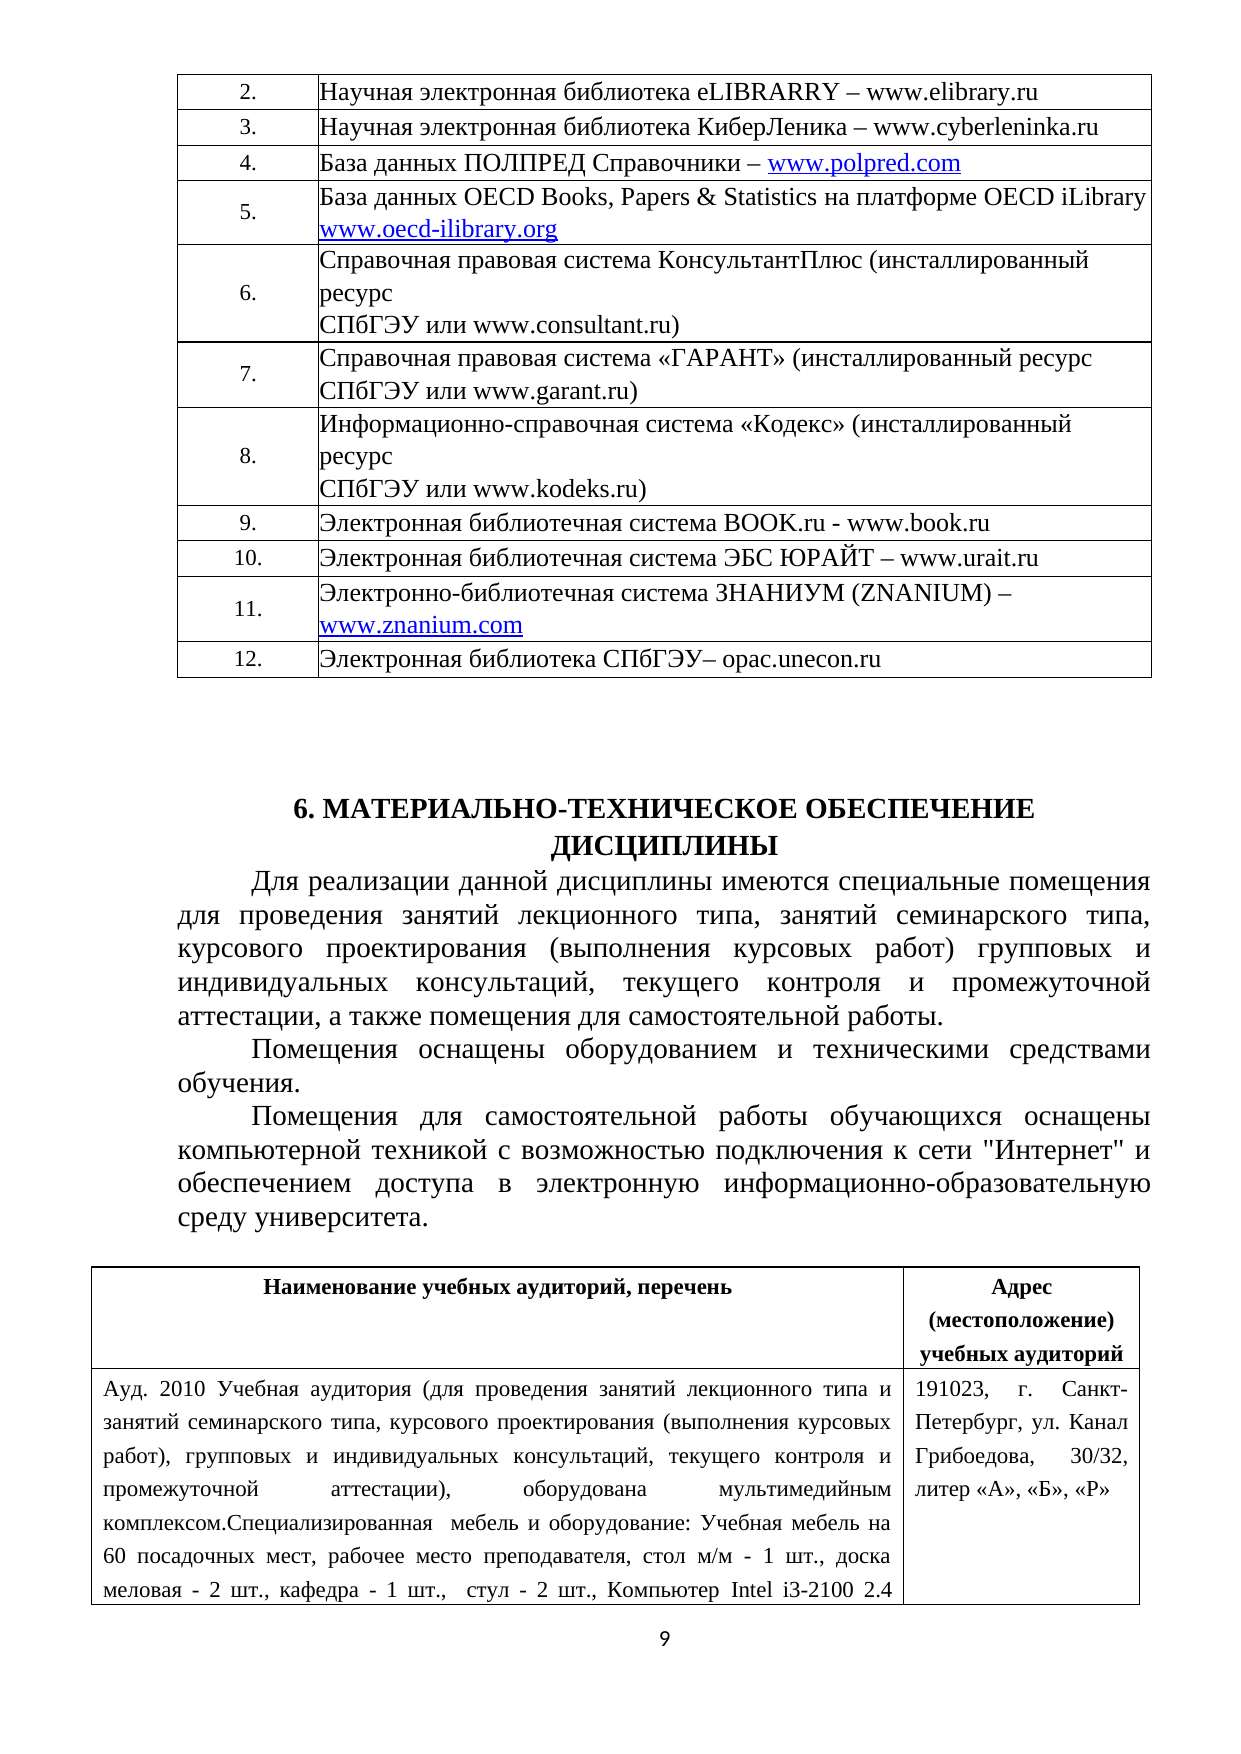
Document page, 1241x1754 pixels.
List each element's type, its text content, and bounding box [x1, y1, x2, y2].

table_header Наименование учебных аудиторий, перечень [92, 1268, 903, 1368]
table_cell 8. [178, 408, 318, 505]
table_cell Справочная правовая система «ГАРАНТ» (инсталлированный ресурс СПбГЭУ или www.garant.ru) [319, 343, 1151, 407]
table_cell Справочная правовая система КонсультантПлюс (инсталлированный ресурс СПбГЭУ или www.consultant.ru) [319, 245, 1151, 341]
table_cell 11. [178, 577, 318, 641]
table_cell Научная электронная библиотека eLIBRARRY – www.elibrary.ru [319, 75, 1151, 109]
table_cell 12. [178, 642, 318, 677]
table_cell Электронно-библиотечная система ЗНАНИУМ (ZNANIUM) – www.znanium.com [319, 577, 1151, 641]
subtitle 6. МАТЕРИАЛЬНО-ТЕХНИЧЕСКОЕ ОБЕСПЕЧЕНИЕ ДИСЦИПЛИНЫ [177, 792, 1152, 861]
table_cell 3. [178, 110, 318, 145]
table_cell Научная электронная библиотека КиберЛеника – www.cyberleninka.ru [319, 110, 1151, 145]
text Помещения оснащены оборудованием и техническими средствами обучения. [177, 1032, 1152, 1099]
table_cell 6. [178, 245, 318, 341]
table_header Адрес (местоположение) учебных аудиторий [904, 1268, 1139, 1368]
table_cell 9. [178, 506, 318, 540]
table_cell 7. [178, 343, 318, 407]
table_cell 2. [178, 75, 318, 109]
table_cell Информационно-справочная система «Кодекс» (инсталлированный ресурс СПбГЭУ или www.kodeks.ru) [319, 408, 1151, 505]
table_cell Электронная библиотечная система ЭБС ЮРАЙТ – www.urait.ru [319, 541, 1151, 576]
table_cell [92, 1369, 903, 1604]
table_cell 5. [178, 181, 318, 243]
text Для реализации данной дисциплины имеются специальные помещения для проведения занятий лекционного типа, занятий семинарского типа, курсового проектирования (выполнения курсовых работ) групповых и индивидуальных консультаций, текущего контроля и промежуточной аттестации, а также помещения для самостоятельной работы. [177, 864, 1152, 1032]
text Помещения для самостоятельной работы обучающихся оснащены компьютерной техникой с возможностью подключения к сети "Интернет" и обеспечением доступа в электронную информационно-образовательную среду университета. [177, 1099, 1152, 1233]
table_cell Электронная библиотечная система BOOK.ru - www.book.ru [319, 506, 1151, 540]
table_cell Электронная библиотека СПбГЭУ– opac.unecon.ru [319, 642, 1151, 677]
table_cell База данных OECD Books, Papers & Statistics на платформе OECD iLibrary www.oecd-ilibrary.org [319, 181, 1151, 243]
table_cell 10. [178, 541, 318, 576]
table_cell 4. [178, 146, 318, 180]
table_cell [904, 1369, 1139, 1604]
table_cell База данных ПОЛПРЕД Справочники – www.polpred.com [319, 146, 1151, 180]
